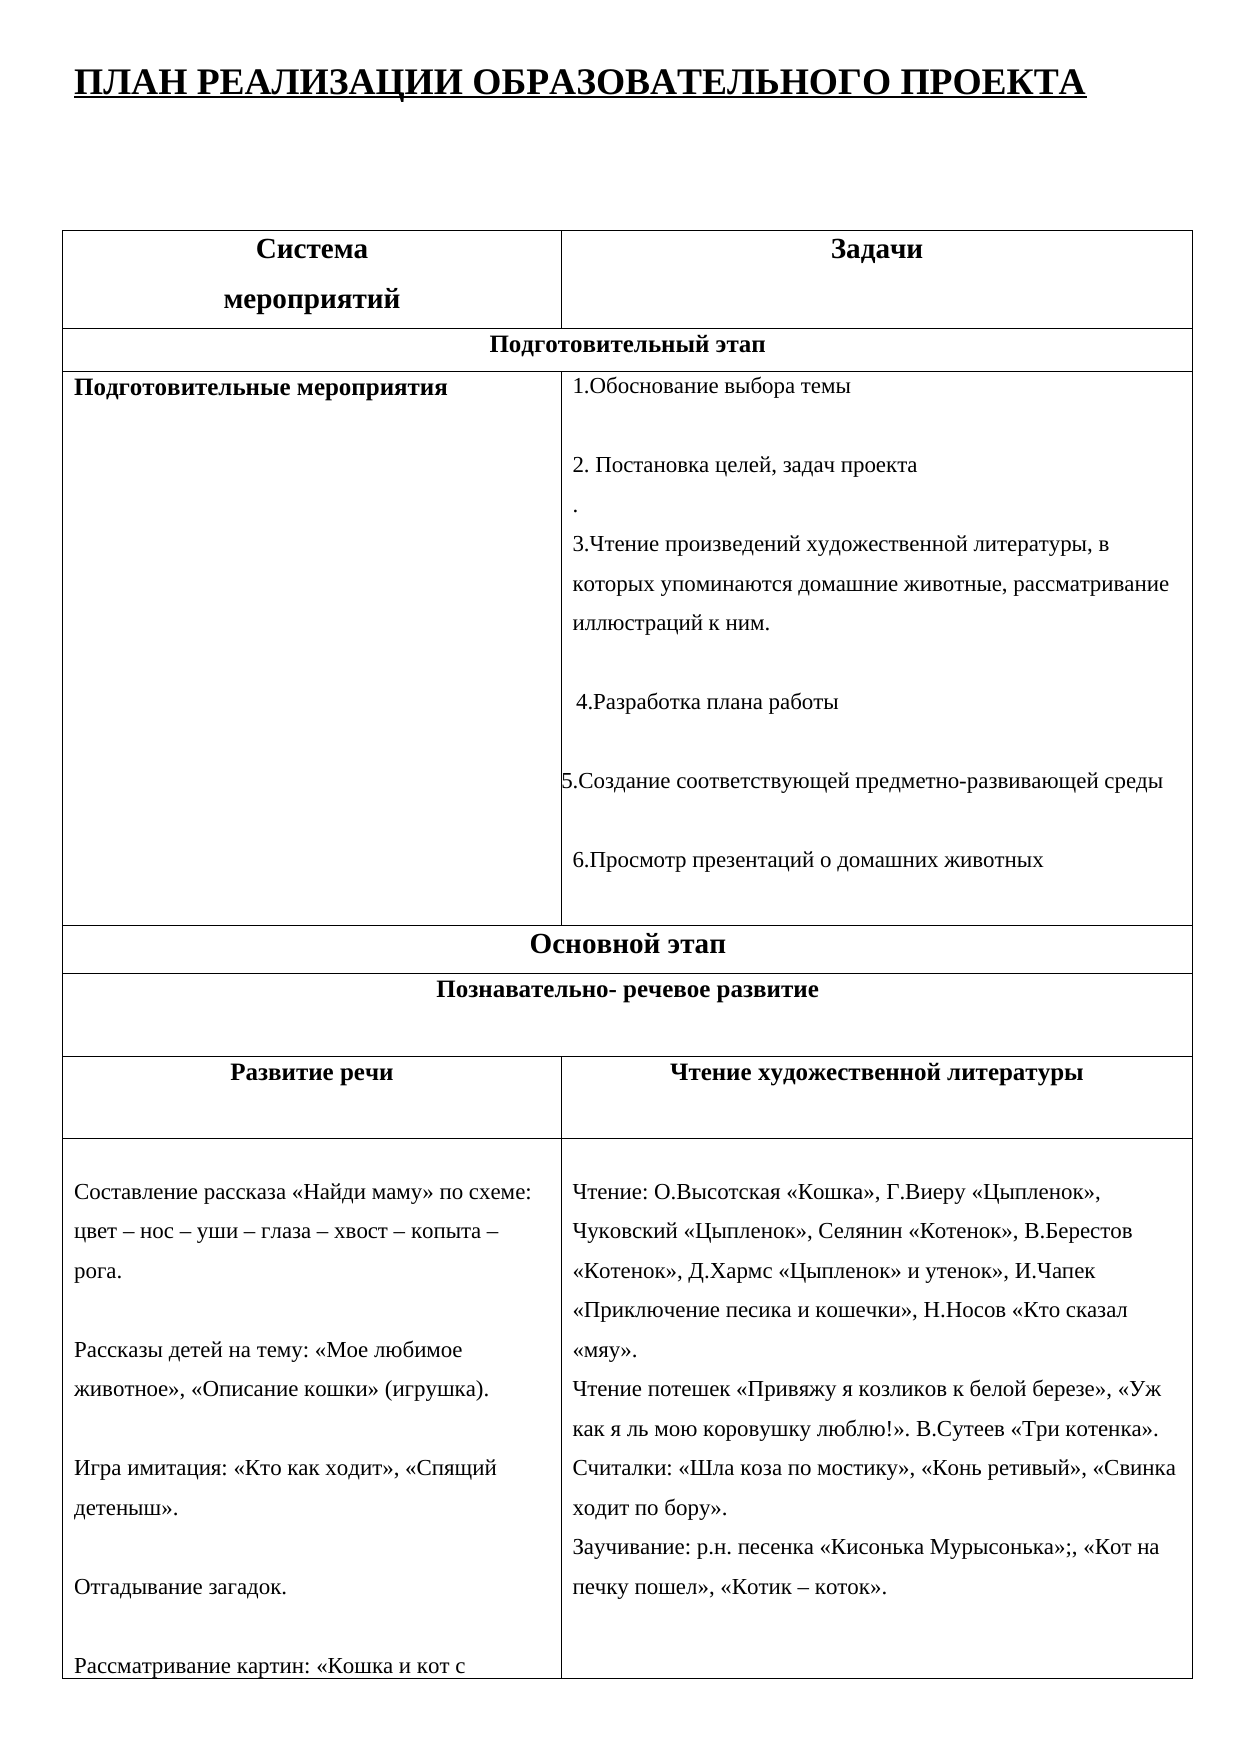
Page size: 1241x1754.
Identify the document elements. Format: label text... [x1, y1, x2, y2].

table_cell Познавательно- речевое развитие [63, 974, 1192, 1056]
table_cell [562, 1139, 1192, 1678]
table_cell Подготовительный этап [63, 329, 1192, 371]
table_header Система мероприятий [63, 231, 561, 328]
table_cell Чтение художественной литературы [562, 1057, 1192, 1137]
table_cell Основной этап [63, 926, 1192, 973]
table_cell Подготовительные мероприятия [63, 372, 561, 925]
table_header Задачи [562, 231, 1192, 328]
table_cell 1.Обоснование выбора темы 2. Постановка целей, задач проекта . 3.Чтение произведений художественной литературы, в которых упоминаются домашние животные, рассматривание иллюстраций к ним. 4.Разработка плана работы 5.Создание соответствующей предметно-развивающей среды 6.Просмотр презентаций о домашних животных [562, 372, 1192, 925]
table_cell Развитие речи [63, 1057, 561, 1137]
text ПЛАН РЕАЛИЗАЦИИ ОБРАЗОВАТЕЛЬНОГО ПРОЕКТА [74, 59, 1181, 102]
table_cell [63, 1139, 561, 1678]
